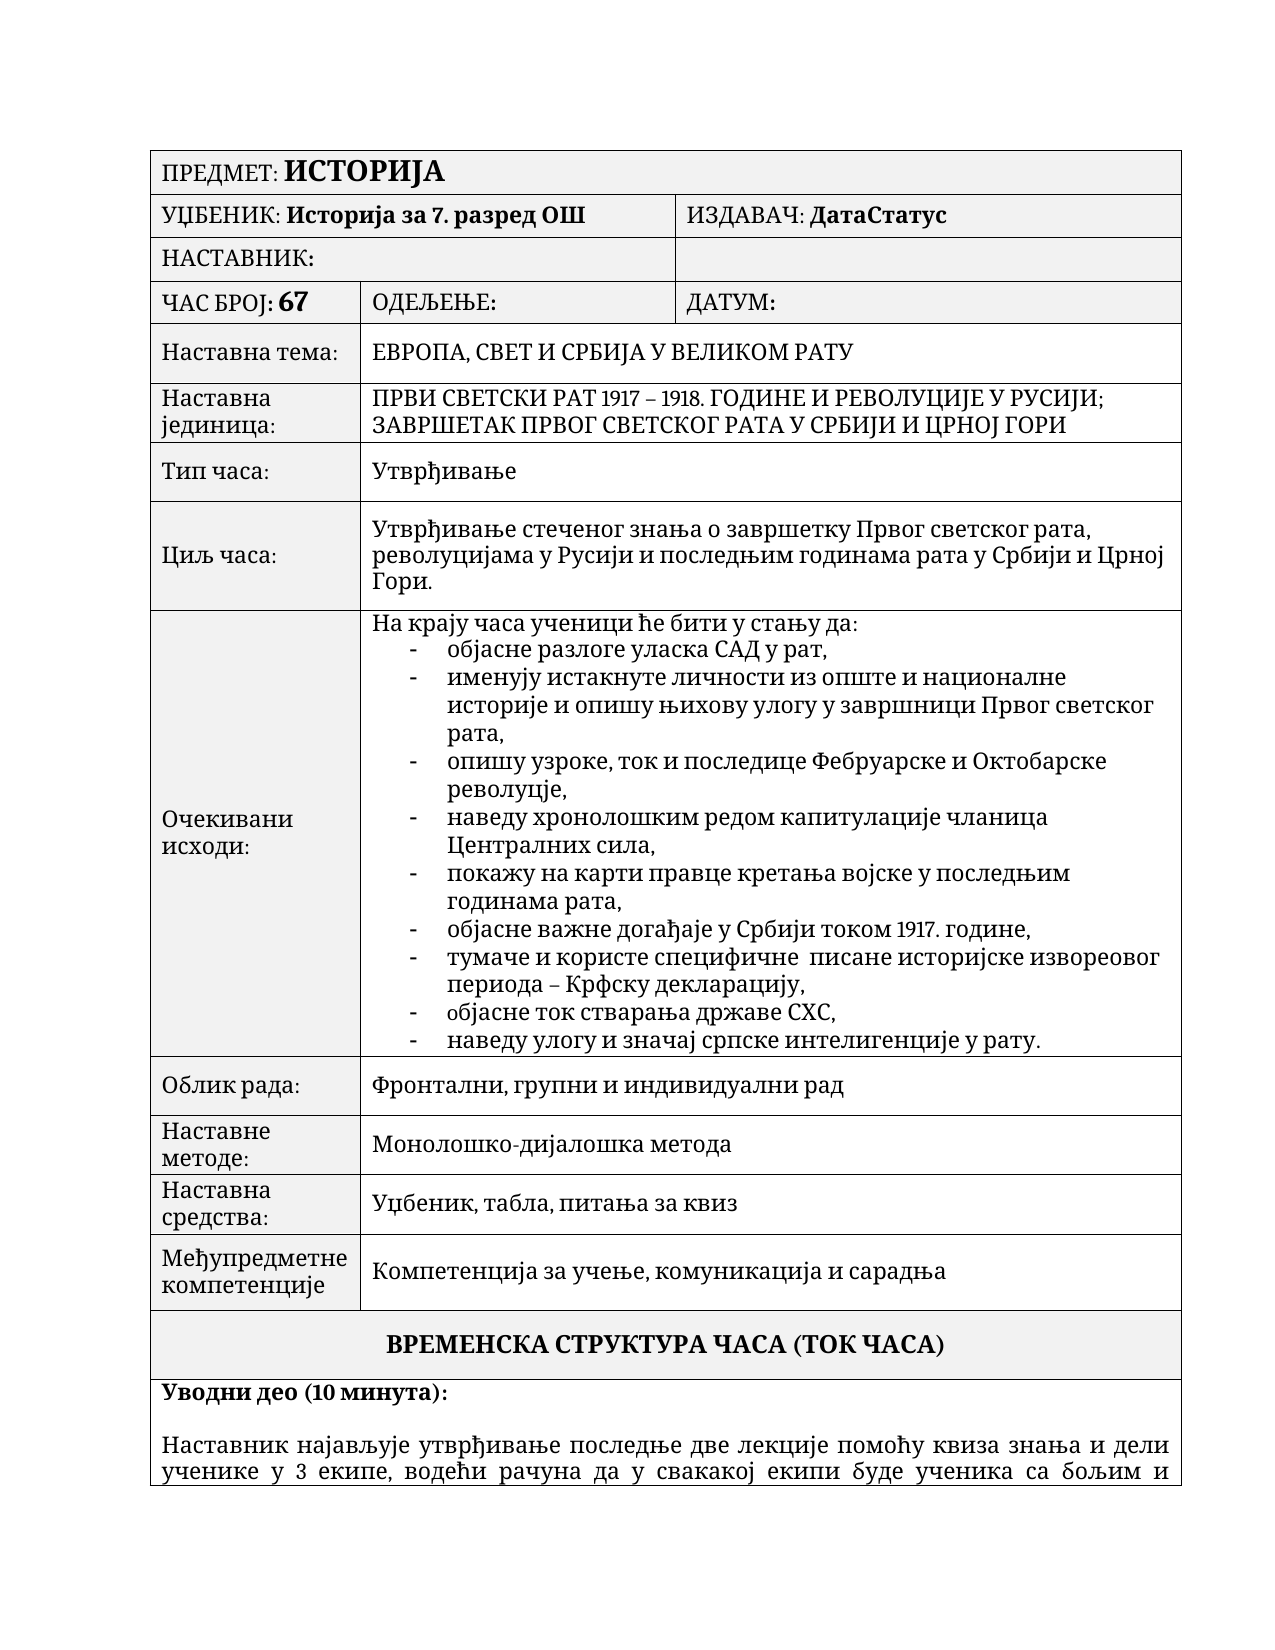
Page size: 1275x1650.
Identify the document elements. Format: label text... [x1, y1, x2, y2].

table_cell ОДЕЉЕЊЕ: [361, 282, 675, 323]
table_cell Тип часа: [151, 443, 360, 501]
table_cell Међупредметне компетенције [151, 1235, 360, 1310]
table_cell ПРВИ СВЕТСКИ РАТ 1917 – 1918. ГОДИНЕ И РЕВОЛУЦИЈЕ У РУСИЈИ; ЗАВРШЕТАК ПРВОГ СВЕТСКОГ РАТА У СРБИЈИ И ЦРНОЈ ГОРИ [361, 384, 1181, 442]
table_cell ИЗДАВАЧ: ДатаСтатус [676, 195, 1181, 237]
table_cell Утврђивање стеченог знања о завршетку Првог светског рата, револуцијама у Русији и последњим годинама рата у Србији и Црној Гори. [361, 502, 1181, 610]
table_cell ДАТУМ: [676, 282, 1181, 323]
table_cell Фронтални, групни и индивидуални рад [361, 1057, 1181, 1115]
table_cell ЧАС БРОЈ: 67 [151, 282, 360, 323]
table_cell Компетенција за учење, комуникација и сарадња [361, 1235, 1181, 1310]
table_cell НАСТАВНИК: [151, 238, 675, 281]
table_cell Утврђивање [361, 443, 1181, 501]
table_cell Наставна јединица: [151, 384, 360, 442]
table_cell Наставна тема: [151, 324, 360, 382]
table_cell Уџбеник, табла, питања за квиз [361, 1175, 1181, 1233]
table_cell Наставне методе: [151, 1116, 360, 1174]
table_cell УЏБЕНИК: Историја за 7. разред ОШ [151, 195, 675, 237]
table_header ПРЕДМЕТ: ИСТОРИЈА [151, 151, 1181, 194]
table_cell ВРЕМЕНСКА СТРУКТУРА ЧАСА (ТОК ЧАСА) [151, 1311, 1181, 1379]
table_cell На крају часа ученици ће бити у стању да: објасне разлоге уласка САД у рат, именују истакнуте личности из опште и националне историје и опишу њихову улогу у завршници Првог светског рата, опишу узроке, ток и последице Фебруарске и Октобарске револуцје, наведу хронолошким редом капитулације чланица Централних сила, покажу на карти правце кретања војске у последњим годинама рата, објасне важне догађаје у Србији током 1917. године, тумаче и користе специфичне писане историјске извореовог периода – Крфску декларацију, oбјасне ток стварања државе СХС, наведу улогу и значај српске интелигенције у рату. [361, 611, 1181, 1056]
table_cell Очекивани исходи: [151, 611, 360, 1056]
table_cell ЕВРОПА, СВЕТ И СРБИЈА У ВЕЛИКОМ РАТУ [361, 324, 1181, 382]
table_cell Наставна средства: [151, 1175, 360, 1233]
table_cell Монолошко-дијалошка метода [361, 1116, 1181, 1174]
table_cell [676, 238, 1181, 281]
table_cell Циљ часа: [151, 502, 360, 610]
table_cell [151, 1380, 1181, 1485]
table_cell Облик рада: [151, 1057, 360, 1115]
